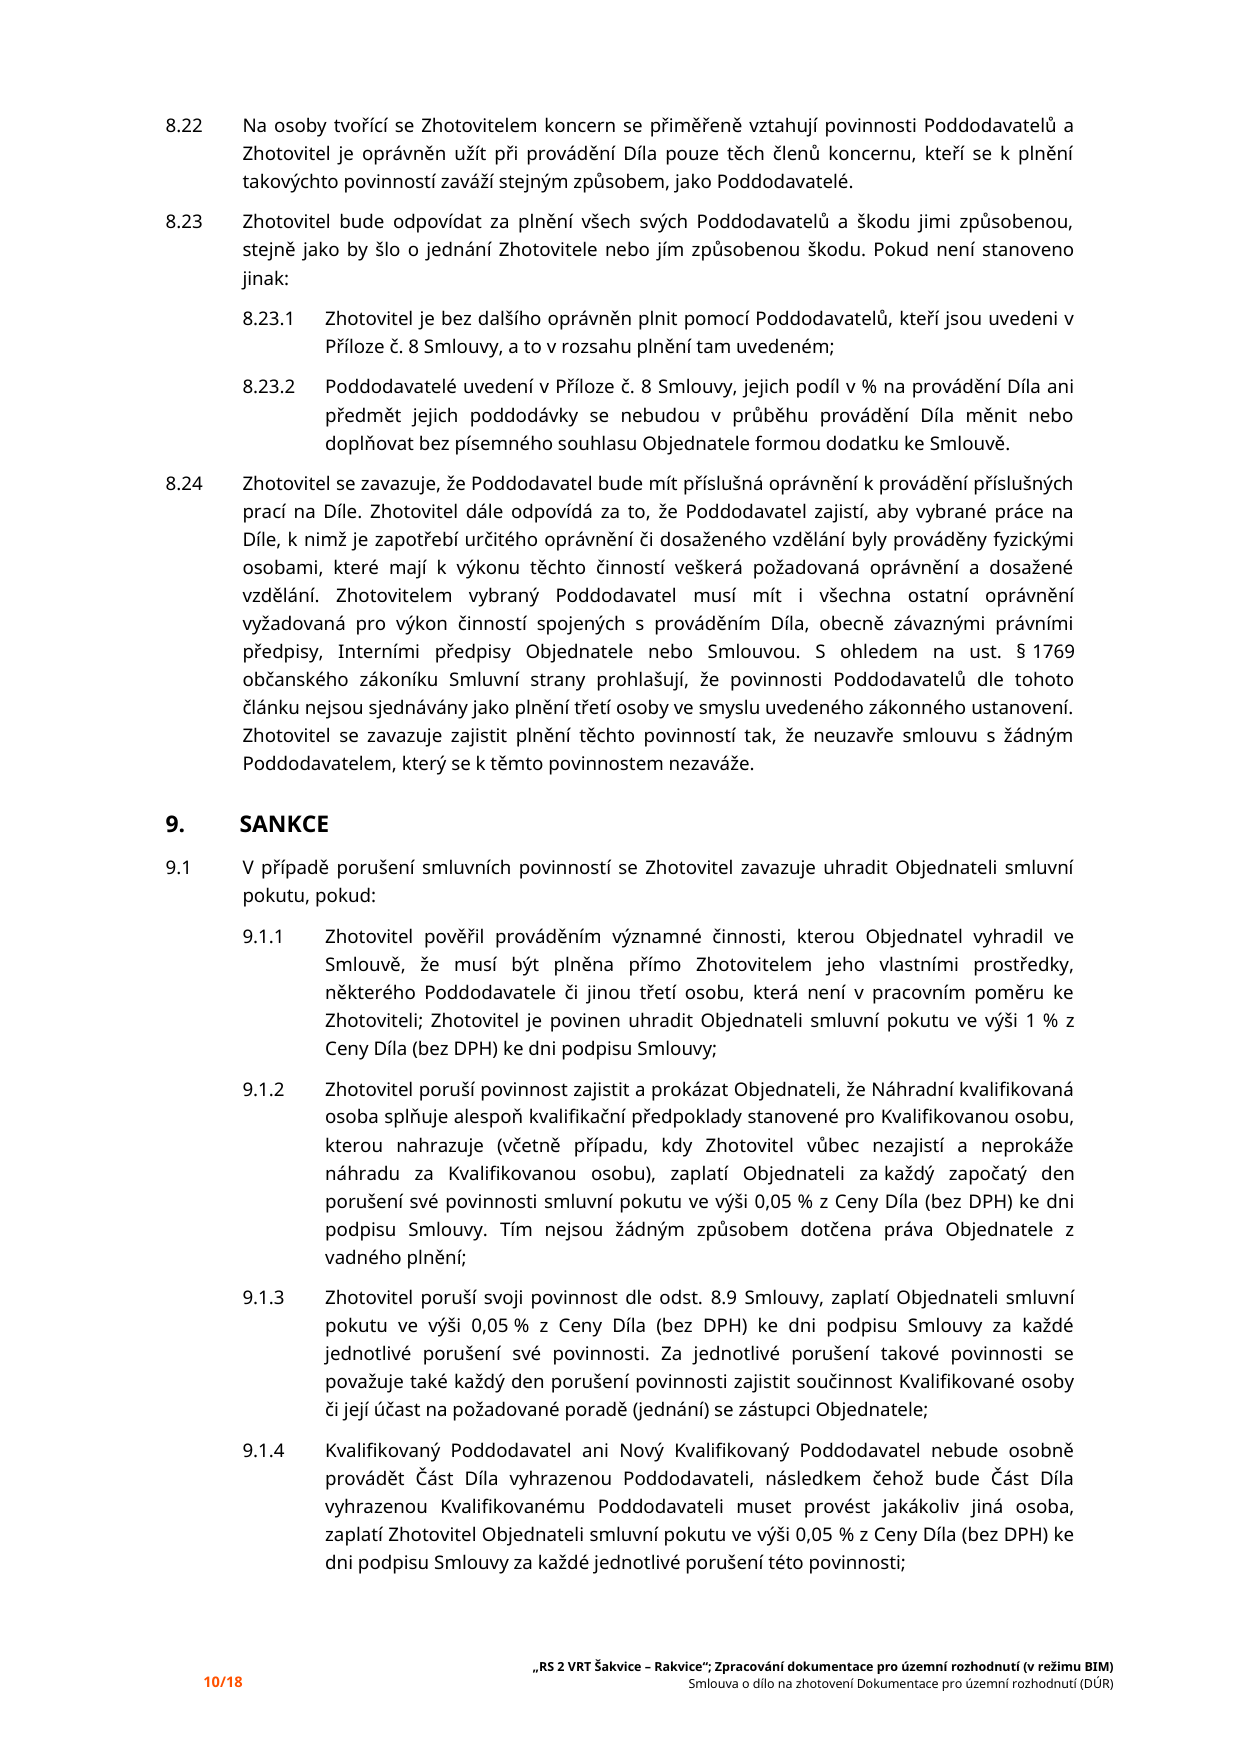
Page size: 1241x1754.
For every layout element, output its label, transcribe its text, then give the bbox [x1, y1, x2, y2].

text Zhotovitel je bez dalšího oprávněn plnit pomocí Poddodavatelů, kteří jsou uvedeni v Příloze č. 8 Smlouvy, a to v rozsahu plnění tam uvedeném; [242, 305, 1075, 359]
text Na osoby tvořící se Zhotovitelem koncern se přiměřeně vztahují povinnosti Poddodavatelů a Zhotovitel je oprávněn užít při provádění Díla pouze těch členů koncernu, kteří se k plnění takovýchto povinností zaváží stejným způsobem, jako Poddodavatelé. [165, 112, 1075, 194]
text Zhotovitel poruší svoji povinnost dle odst. 8.9 Smlouvy, zaplatí Objednateli smluvní pokutu ve výši 0,05 % z Ceny Díla (bez DPH) ke dni podpisu Smlouvy za každé jednotlivé porušení své povinnosti. Za jednotlivé porušení takové povinnosti se považuje také každý den porušení povinnosti zajistit součinnost Kvalifikované osoby či její účast na požadované poradě (jednání) se zástupci Objednatele; [242, 1284, 1075, 1422]
text Kvalifikovaný Poddodavatel ani Nový Kvalifikovaný Poddodavatel nebude osobně provádět Část Díla vyhrazenou Poddodavateli, následkem čehož bude Část Díla vyhrazenou Kvalifikovanému Poddodavateli muset provést jakákoliv jiná osoba, zaplatí Zhotovitel Objednateli smluvní pokutu ve výši 0,05 % z Ceny Díla (bez DPH) ke dni podpisu Smlouvy za každé jednotlivé porušení této povinnosti; [242, 1437, 1075, 1575]
text Zhotovitel bude odpovídat za plnění všech svých Poddodavatelů a škodu jimi způsobenou, stejně jako by šlo o jednání Zhotovitele nebo jím způsobenou škodu. Pokud není stanoveno jinak: [165, 209, 1075, 290]
text Zhotovitel se zavazuje, že Poddodavatel bude mít příslušná oprávnění k provádění příslušných prací na Díle. Zhotovitel dále odpovídá za to, že Poddodavatel zajistí, aby vybrané práce na Díle, k nimž je zapotřebí určitého oprávnění či dosaženého vzdělání byly prováděny fyzickými osobami, které mají k výkonu těchto činností veškerá požadovaná oprávnění a dosažené vzdělání. Zhotovitelem vybraný Poddodavatel musí mít i všechna ostatní oprávnění vyžadovaná pro výkon činností spojených s prováděním Díla, obecně závaznými právními předpisy, Interními předpisy Objednatele nebo Smlouvou. S ohledem na ust. § 1769 občanského zákoníku Smluvní strany prohlašují, že povinnosti Poddodavatelů dle tohoto článku nejsou sjednávány jako plnění třetí osoby ve smyslu uvedeného zákonného ustanovení. Zhotovitel se zavazuje zajistit plnění těchto povinností tak, že neuzavře smlouvu s žádným Poddodavatelem, který se k těmto povinnostem nezaváže. [165, 470, 1075, 776]
text Poddodavatelé uvedení v Příloze č. 8 Smlouvy, jejich podíl v % na provádění Díla ani předmět jejich poddodávky se nebudou v průběhu provádění Díla měnit nebo doplňovat bez písemného souhlasu Objednatele formou dodatku ke Smlouvě. [242, 374, 1075, 455]
text Zhotovitel pověřil prováděním významné činnosti, kterou Objednatel vyhradil ve Smlouvě, že musí být plněna přímo Zhotovitelem jeho vlastními prostředky, některého Poddodavatele či jinou třetí osobu, která není v pracovním poměru ke Zhotoviteli; Zhotovitel je povinen uhradit Objednateli smluvní pokutu ve výši 1 % z Ceny Díla (bez DPH) ke dni podpisu Smlouvy; [242, 923, 1075, 1061]
text Zhotovitel poruší povinnost zajistit a prokázat Objednateli, že Náhradní kvalifikovaná osoba splňuje alespoň kvalifikační předpoklady stanovené pro Kvalifikovanou osobu, kterou nahrazuje (včetně případu, kdy Zhotovitel vůbec nezajistí a neprokáže náhradu za Kvalifikovanou osobu), zaplatí Objednateli za každý započatý den porušení své povinnosti smluvní pokutu ve výši 0,05 % z Ceny Díla (bez DPH) ke dni podpisu Smlouvy. Tím nejsou žádným způsobem dotčena práva Objednatele z vadného plnění; [242, 1076, 1075, 1269]
text V případě porušení smluvních povinností se Zhotovitel zavazuje uhradit Objednateli smluvní pokutu, pokud: [165, 855, 1075, 908]
text Sankce [165, 808, 1075, 839]
